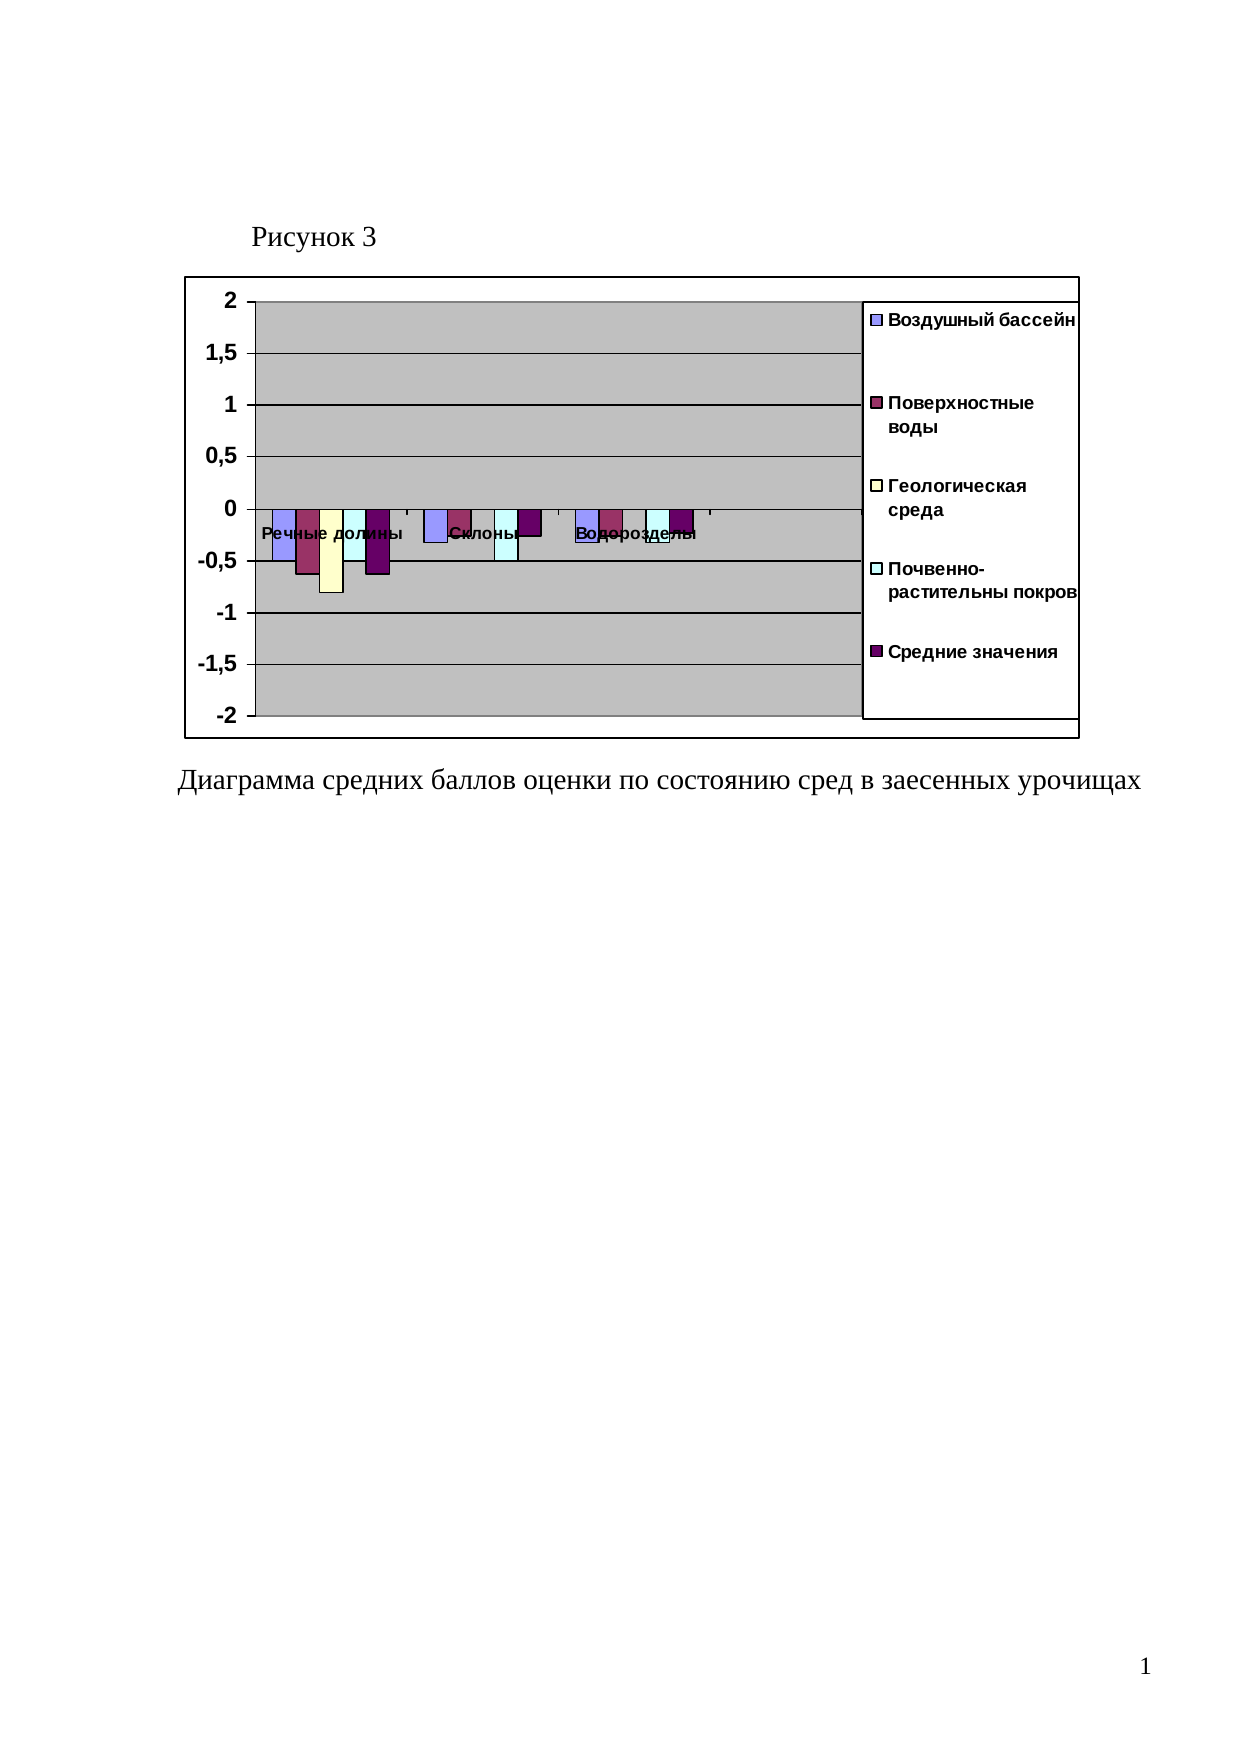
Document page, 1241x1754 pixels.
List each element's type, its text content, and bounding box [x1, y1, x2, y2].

text Диаграмма средних баллов оценки по состоянию сред в заесенных урочищах [177, 762, 1152, 796]
text Рисунок 3 [177, 219, 1152, 252]
